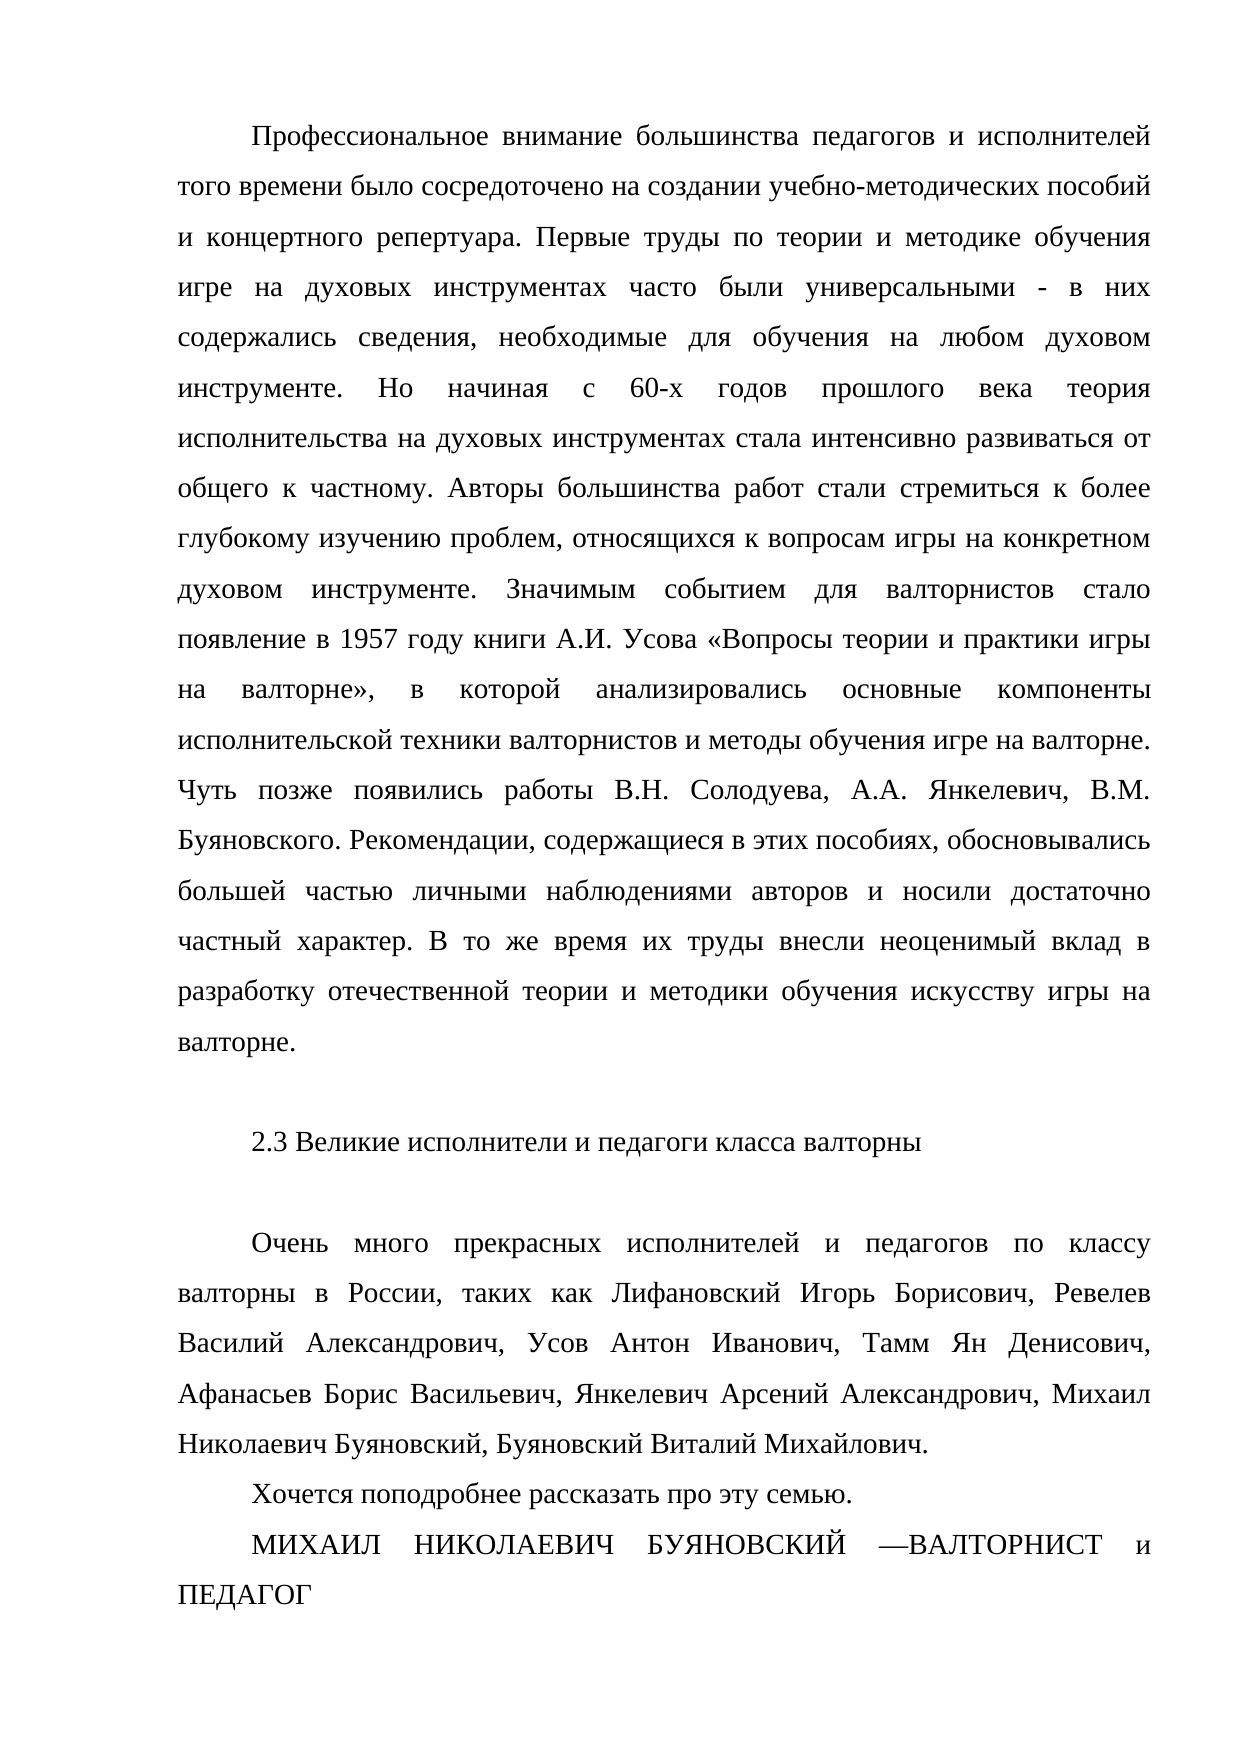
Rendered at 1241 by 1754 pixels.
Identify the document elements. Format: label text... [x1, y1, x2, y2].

text МИХАИЛ НИКОЛАЕВИЧ БУЯНОВСКИЙ —ВАЛТОРНИСТ и ПЕДАГОГ [177, 1527, 1152, 1611]
text 2.3 Великие исполнители и педагоги класса валторны [177, 1124, 1152, 1158]
text Хочется поподробнее рассказать про эту семью. [177, 1477, 1152, 1510]
text Профессиональное внимание большинства педагогов и исполнителей того времени было сосредоточено на создании учебно-методических пособий и концертного репертуара. Первые труды по теории и методике обучения игре на духовых инструментах часто были универсальными - в них содержались сведения, необходимые для обучения на любом духовом инструменте. Но начиная с 60-х годов прошлого века теория исполнительства на духовых инструментах стала интенсивно развиваться от общего к частному. Авторы большинства работ стали стремиться к более глубокому изучению проблем, относящихся к вопросам игры на конкретном духовом инструменте. Значимым событием для валторнистов стало появление в 1957 году книги А.И. Усова «Вопросы теории и практики игры на валторне», в которой анализировались основные компоненты исполнительской техники валторнистов и методы обучения игре на валторне. Чуть позже появились работы В.Н. Солодуева, А.А. Янкелевич, В.М. Буяновского. Рекомендации, содержащиеся в этих пособиях, обосновывались большей частью личными наблюдениями авторов и носили достаточно частный характер. В то же время их труды внесли неоценимый вклад в разработку отечественной теории и методики обучения искусству игры на валторне. [177, 118, 1152, 1057]
text Очень много прекрасных исполнителей и педагогов по классу валторны в России, таких как Лифановский Игорь Борисович, Ревелев Василий Александрович, Усов Антон Иванович, Тамм Ян Денисович, Афанасьев Борис Васильевич, Янкелевич Арсений Александрович, Михаил Николаевич Буяновский, Буяновский Виталий Михайлович. [177, 1225, 1152, 1460]
